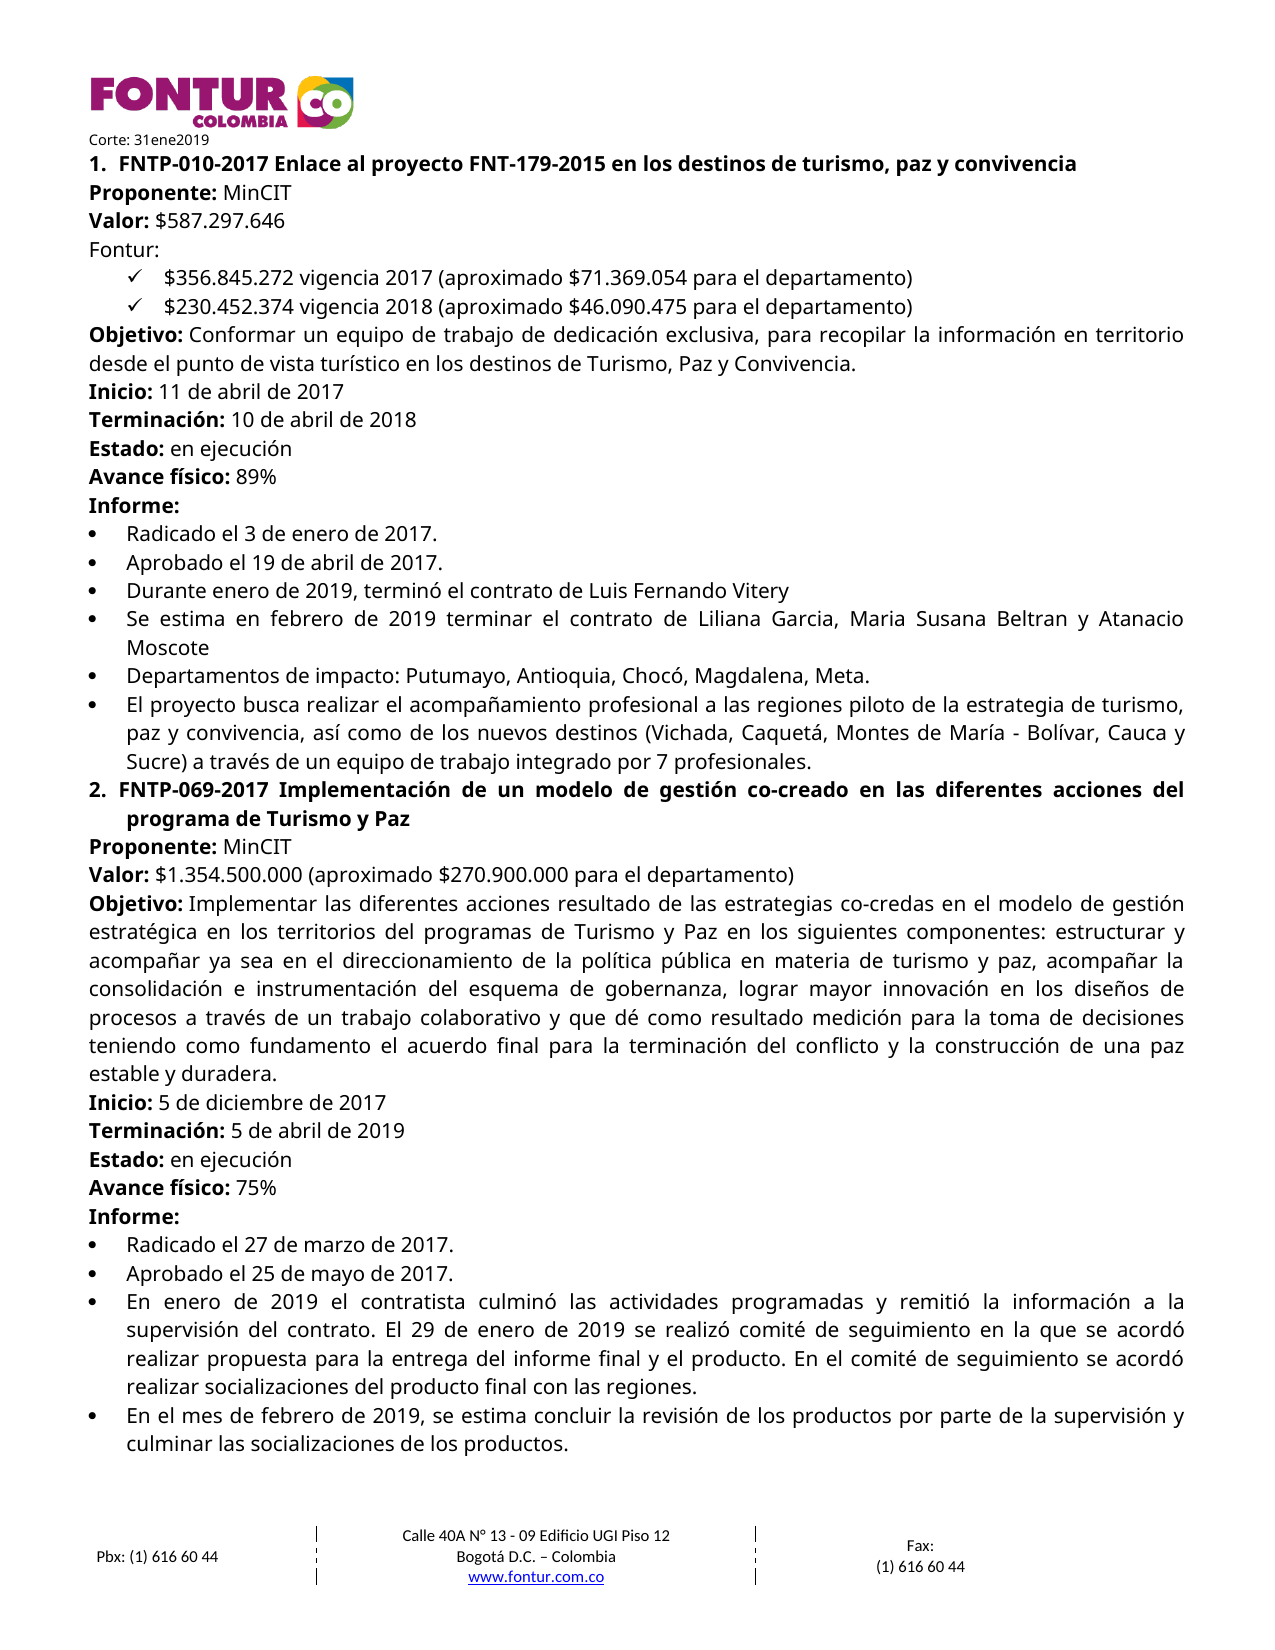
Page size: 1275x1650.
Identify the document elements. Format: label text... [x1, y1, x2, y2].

text Valor: $587.297.646 [89, 206, 1186, 235]
text Terminación: 10 de abril de 2018 [89, 406, 1186, 434]
text Terminación: 5 de abril de 2019 [89, 1116, 1186, 1145]
list $230.452.374 vigencia 2018 (aproximado $46.090.475 para el departamento) [126, 292, 1186, 320]
list En el mes de febrero de 2019, se estima concluir la revisión de los productos por parte de la supervisión y culminar las socializaciones de los productos. [89, 1401, 1186, 1458]
text Proponente: MinCIT [89, 832, 1186, 861]
list Se estima en febrero de 2019 terminar el contrato de Liliana Garcia, Maria Susana Beltran y Atanacio Moscote [89, 604, 1186, 661]
text Objetivo: Conformar un equipo de trabajo de dedicación exclusiva, para recopilar la información en territorio desde el punto de vista turístico en los destinos de Turismo, Paz y Convivencia. [89, 320, 1186, 377]
text Avance físico: 89% [89, 462, 1186, 491]
list En enero de 2019 el contratista culminó las actividades programadas y remitió la información a la supervisión del contrato. El 29 de enero de 2019 se realizó comité de seguimiento en la que se acordó realizar propuesta para la entrega del informe final y el producto. En el comité de seguimiento se acordó realizar socializaciones del producto final con las regiones. [89, 1287, 1186, 1401]
text Informe: [89, 1202, 1186, 1230]
text Estado: en ejecución [89, 1145, 1186, 1173]
list El proyecto busca realizar el acompañamiento profesional a las regiones piloto de la estrategia de turismo, paz y convivencia, así como de los nuevos destinos (Vichada, Caquetá, Montes de María - Bolívar, Cauca y Sucre) a través de un equipo de trabajo integrado por 7 profesionales. [89, 690, 1186, 775]
list Durante enero de 2019, terminó el contrato de Luis Fernando Vitery [89, 576, 1186, 604]
list Radicado el 27 de marzo de 2017. [89, 1230, 1186, 1259]
text Objetivo: Implementar las diferentes acciones resultado de las estrategias co-credas en el modelo de gestión estratégica en los territorios del programas de Turismo y Paz en los siguientes componentes: estructurar y acompañar ya sea en el direccionamiento de la política pública en materia de turismo y paz, acompañar la consolidación e instrumentación del esquema de gobernanza, lograr mayor innovación en los diseños de procesos a través de un trabajo colaborativo y que dé como resultado medición para la toma de decisiones teniendo como fundamento el acuerdo final para la terminación del conflicto y la construcción de una paz estable y duradera. [89, 889, 1186, 1088]
text Avance físico: 75% [89, 1173, 1186, 1202]
list Aprobado el 25 de mayo de 2017. [89, 1259, 1186, 1287]
text Inicio: 11 de abril de 2017 [89, 377, 1186, 406]
list Radicado el 3 de enero de 2017. [89, 519, 1186, 548]
text Estado: en ejecución [89, 434, 1186, 462]
text Informe: [89, 491, 1186, 519]
list FNTP-069-2017 Implementación de un modelo de gestión co-creado en las diferentes acciones del programa de Turismo y Paz [89, 775, 1186, 832]
list FNTP-010-2017 Enlace al proyecto FNT-179-2015 en los destinos de turismo, paz y convivencia [89, 149, 1186, 178]
text Fontur: [89, 235, 1186, 263]
text Valor: $1.354.500.000 (aproximado $270.900.000 para el departamento) [89, 861, 1186, 889]
list Departamentos de impacto: Putumayo, Antioquia, Chocó, Magdalena, Meta. [89, 661, 1186, 690]
text Proponente: MinCIT [89, 178, 1186, 206]
picture [88, 73, 355, 130]
text Inicio: 5 de diciembre de 2017 [89, 1088, 1186, 1116]
list $356.845.272 vigencia 2017 (aproximado $71.369.054 para el departamento) [126, 263, 1186, 292]
list Aprobado el 19 de abril de 2017. [89, 548, 1186, 576]
